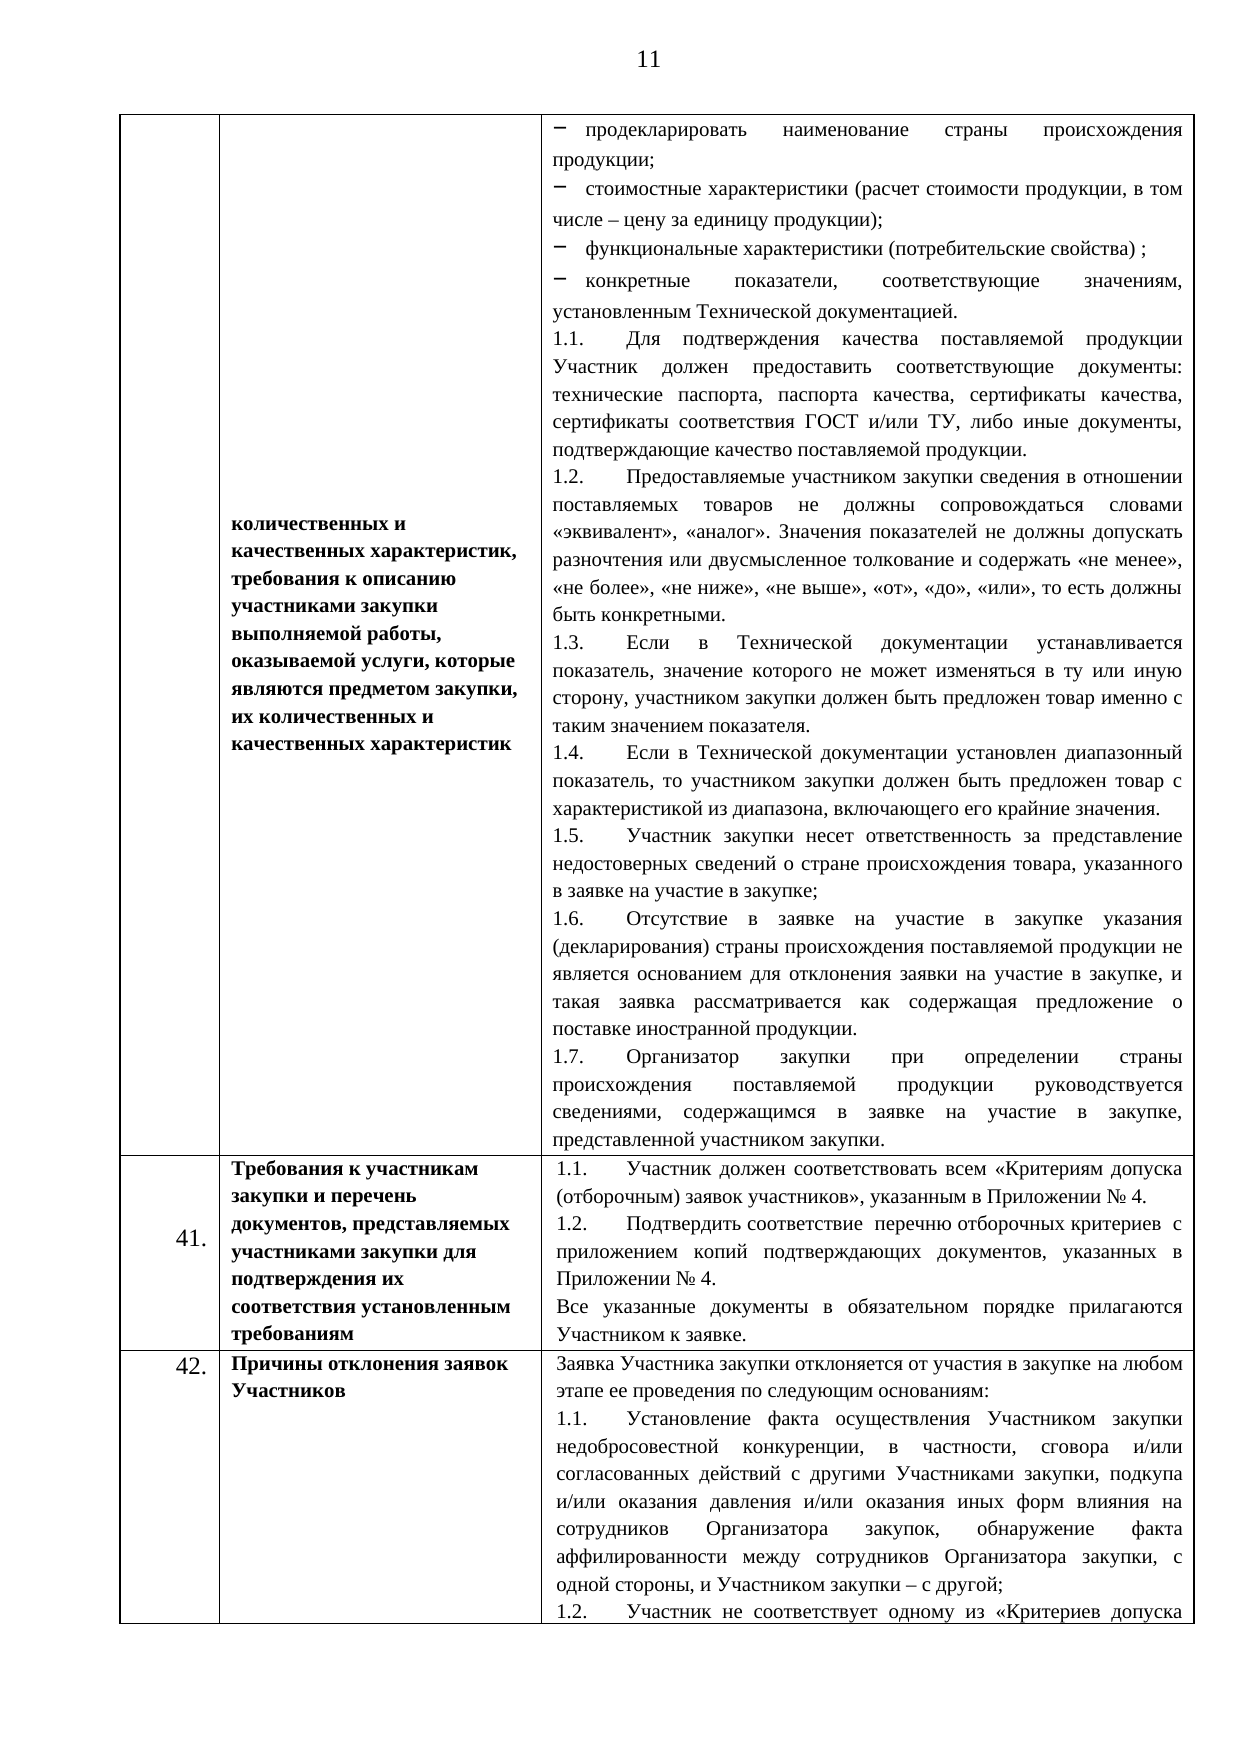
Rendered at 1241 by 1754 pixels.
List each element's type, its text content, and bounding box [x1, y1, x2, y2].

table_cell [220, 115, 541, 1155]
table_cell Требования к участникам закупки и перечень документов, представляемых участниками закупки для подтверждения их соответствия установленным требованиям [220, 1156, 541, 1350]
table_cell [542, 1351, 1193, 1623]
table_cell [121, 1351, 219, 1623]
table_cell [542, 115, 1193, 1155]
table_cell Участник должен соответствовать всем «Критериям допуска (отборочным) заявок участников», указанным в Приложении № 4. Подтвердить соответствие перечню отборочных критериев с приложением копий подтверждающих документов, указанных в Приложении № 4. Все указанные документы в обязательном порядке прилагаются Участником к заявке. [542, 1156, 1193, 1350]
table_cell [121, 115, 219, 1155]
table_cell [220, 1351, 541, 1623]
table_cell [121, 1156, 219, 1350]
